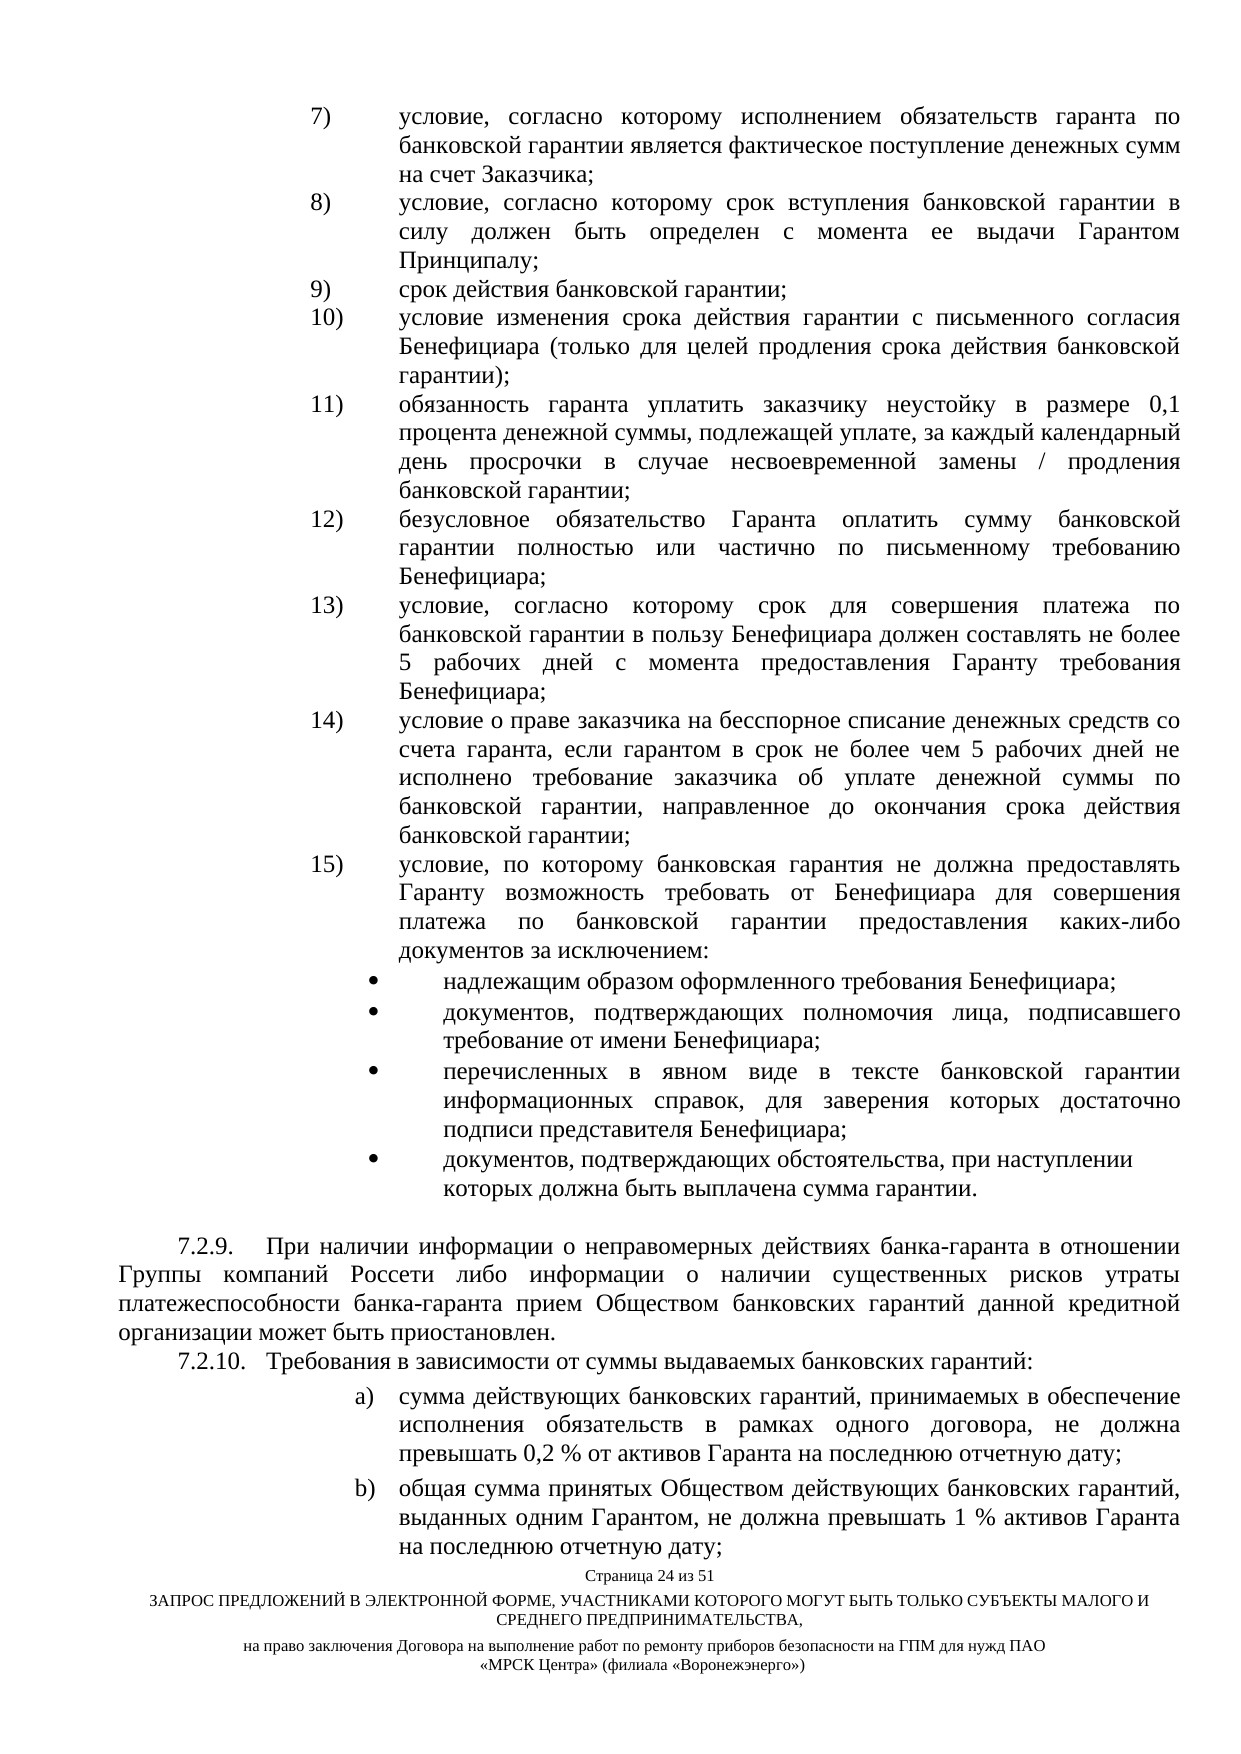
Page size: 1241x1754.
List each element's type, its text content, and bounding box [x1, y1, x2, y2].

list общая сумма принятых Обществом действующих банковских гарантий, выданных одним Гарантом, не должна превышать 1 % активов Гаранта на последнюю отчетную дату; [354, 1473, 1181, 1559]
list условие, согласно которому срок вступления банковской гарантии в силу должен быть определен с момента ее выдачи Гарантом Принципалу; [310, 187, 1181, 274]
list условие, согласно которому срок для совершения платежа по банковской гарантии в пользу Бенефициара должен составлять не более 5 рабочих дней с момента предоставления Гаранту требования Бенефициара; [310, 590, 1181, 705]
list безусловное обязательство Гаранта оплатить сумму банковской гарантии полностью или частично по письменному требованию Бенефициара; [310, 504, 1181, 590]
list документов, подтверждающих полномочия лица, подписавшего требование от имени Бенефициара; [369, 997, 1181, 1054]
list условие изменения срока действия гарантии с письменного согласия Бенефициара (только для целей продления срока действия банковской гарантии); [310, 302, 1181, 389]
list срок действия банковской гарантии; [310, 274, 1181, 302]
list перечисленных в явном виде в тексте банковской гарантии информационных справок, для заверения которых достаточно подписи представителя Бенефициара; [369, 1056, 1181, 1142]
list обязанность гаранта уплатить заказчику неустойку в размере 0,1 процента денежной суммы, подлежащей уплате, за каждый календарный день просрочки в случае несвоевременной замены / продления банковской гарантии; [310, 389, 1181, 504]
list условие, согласно которому исполнением обязательств гаранта по банковской гарантии является фактическое поступление денежных сумм на счет Заказчика; [310, 101, 1181, 187]
list документов, подтверждающих обстоятельства, при наступлении которых должна быть выплачена сумма гарантии. [369, 1144, 1181, 1202]
list надлежащим образом оформленного требования Бенефициара; [369, 966, 1181, 994]
list сумма действующих банковских гарантий, принимаемых в обеспечение исполнения обязательств в рамках одного договора, не должна превышать 0,2 % от активов Гаранта на последнюю отчетную дату; [354, 1381, 1181, 1467]
list Требования в зависимости от суммы выдаваемых банковских гарантий: [118, 1346, 1181, 1374]
list условие, по которому банковская гарантия не должна предоставлять Гаранту возможность требовать от Бенефициара для совершения платежа по банковской гарантии предоставления каких-либо документов за исключением: [310, 849, 1181, 964]
list условие о праве заказчика на бесспорное списание денежных средств со счета гаранта, если гарантом в срок не более чем 5 рабочих дней не исполнено требование заказчика об уплате денежной суммы по банковской гарантии, направленное до окончания срока действия банковской гарантии; [310, 705, 1181, 849]
list При наличии информации о неправомерных действиях банка-гаранта в отношении Группы компаний Россети либо информации о наличии существенных рисков утраты платежеспособности банка-гаранта прием Обществом банковских гарантий данной кредитной организации может быть приостановлен. [118, 1231, 1181, 1346]
